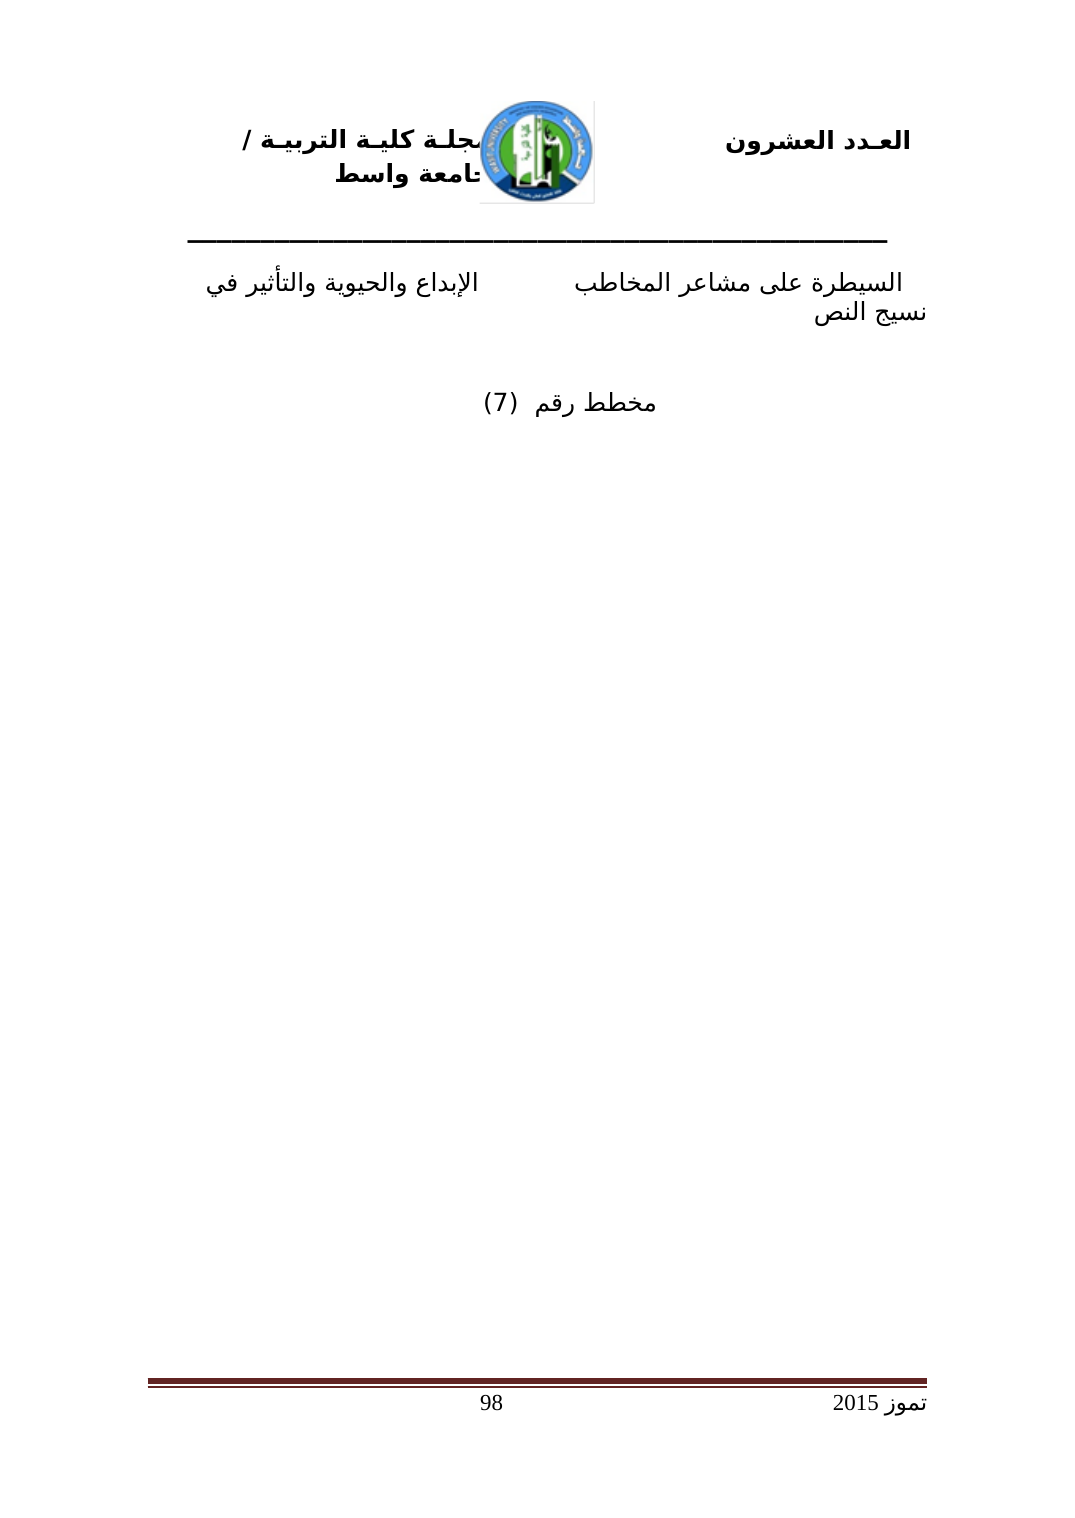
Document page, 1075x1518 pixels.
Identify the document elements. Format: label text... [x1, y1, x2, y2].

picture [479, 101, 595, 205]
text السيطرة على مشاعر المخاطب الإبداع والحيوية والتأثير في نسيج النص [148, 268, 927, 326]
text مخطط رقم (7) [148, 388, 927, 418]
